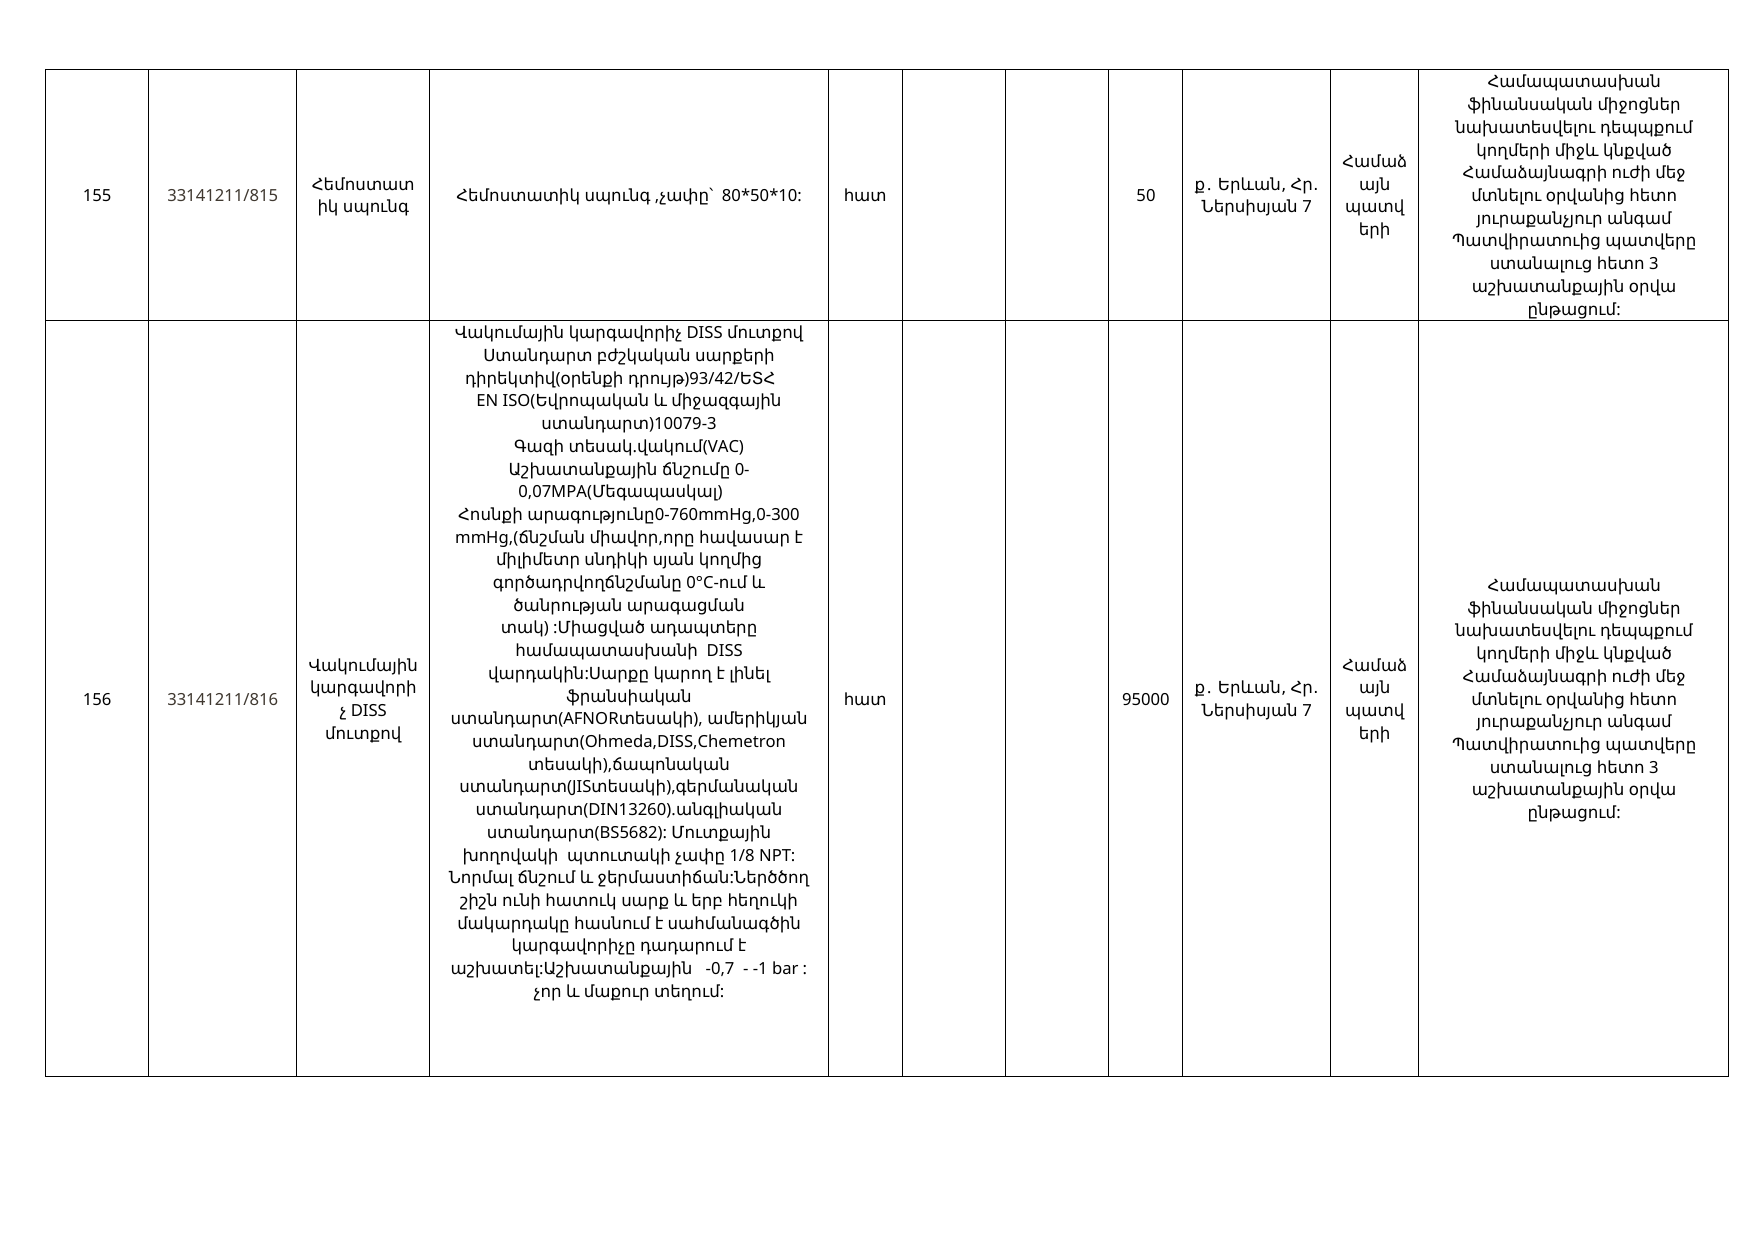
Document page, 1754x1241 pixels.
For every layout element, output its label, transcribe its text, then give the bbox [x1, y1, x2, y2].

table_cell [903, 70, 1005, 320]
table_cell [1006, 70, 1108, 320]
table_cell հատ [829, 70, 902, 320]
table_cell [1006, 321, 1108, 1076]
table_cell 33141211/816 [149, 321, 296, 1076]
table_cell 156 [46, 321, 148, 1076]
table_cell Հեմոստատիկ սպունգ ,չափը՝ 80*50*10: [430, 70, 828, 320]
table_cell Վակումային կարգավորիչ DISS մուտքով Ստանդարտ բժշկական սարքերի դիրեկտիվ(օրենքի դրույթ)93/42/ԵՏՀ EN ISO(Եվրոպական և միջազգային ստանդարտ)10079-3 Գազի տեսակ.վակում(VAC) Աշխատանքային ճնշումը 0-0,07MPA(Մեգապասկալ) Հոսնքի արագությունը0-760mmHg,0-300 mmHg,(ճնշման միավոր,որը հավասար է միլիմետր սնդիկի սյան կողմից գործադրվողճնշմանը 0°C-ում և ծանրության արագացման տակ) :Միացված ադապտերը համապատասխանի DISS վարդակին:Սարքը կարող է լինել ֆրանսիական ստանդարտ(AFNORտեսակի), ամերիկյան ստանդարտ(Ohmeda,DISS,Chemetron տեսակի),ճապոնական ստանդարտ(JISտեսակի),գերմանական ստանդարտ(DIN13260).անգլիական ստանդարտ(BS5682): Մուտքային խողովակի պտուտակի չափը 1/8 NPT: Նորմալ ճնշում և ջերմաստիճան:Ներծծող շիշն ունի հատուկ սարք և երբ հեղուկի մակարդակը հասնում է սահմանագծին կարգավորիչը դադարում է աշխատել:Աշխատանքային -0,7 - -1 bar : չոր և մաքուր տեղում: [430, 321, 828, 1076]
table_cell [1419, 70, 1728, 320]
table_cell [1183, 70, 1330, 320]
table_cell 95000 [1109, 321, 1182, 1076]
table_cell 50 [1109, 70, 1182, 320]
table_cell Հեմոստատիկ սպունգ [297, 70, 429, 320]
table_cell 155 [46, 70, 148, 320]
table_cell Համաձայն պատվերի [1331, 70, 1418, 320]
table_cell Համաձայն պատվերի [1331, 321, 1418, 1076]
table_cell Վակումային կարգավորիչ DISS մուտքով [297, 321, 429, 1076]
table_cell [1183, 321, 1330, 1076]
table_cell [903, 321, 1005, 1076]
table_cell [1419, 321, 1728, 1076]
table_cell հատ [829, 321, 902, 1076]
table_cell 33141211/815 [149, 70, 296, 320]
